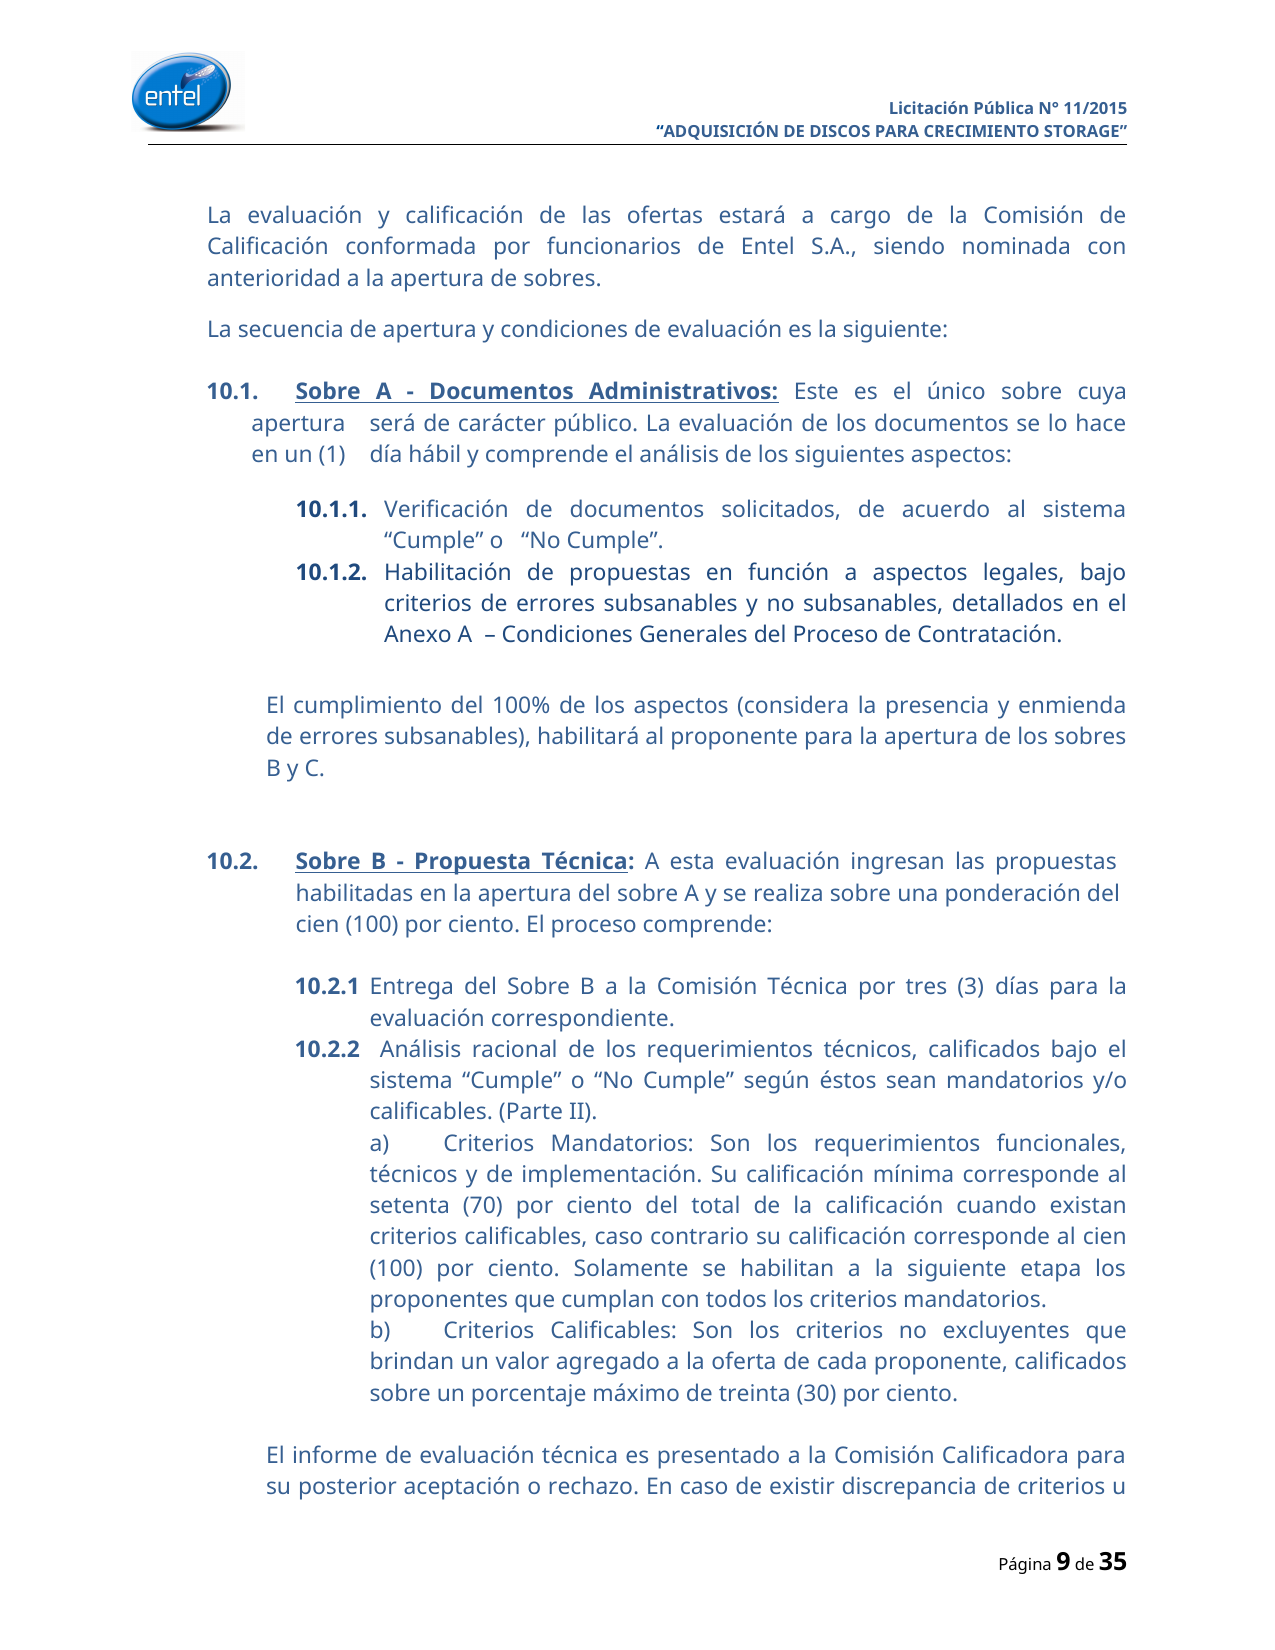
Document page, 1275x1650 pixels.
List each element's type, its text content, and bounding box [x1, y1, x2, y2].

picture [131, 51, 246, 132]
text La secuencia de apertura y condiciones de evaluación es la siguiente: [207, 313, 1127, 344]
text La evaluación y calificación de las ofertas estará a cargo de la Comisión de Calificación conformada por funcionarios de Entel S.A., siendo nominada con anterioridad a la apertura de sobres. [207, 199, 1127, 293]
list Entrega del Sobre B a la Comisión Técnica por tres (3) días para la evaluación correspondiente. [294, 970, 1127, 1033]
list Criterios Calificables: Son los criterios no excluyentes que brindan un valor agregado a la oferta de cada proponente, calificados sobre un porcentaje máximo de treinta (30) por ciento. [369, 1314, 1127, 1408]
list Análisis racional de los requerimientos técnicos, calificados bajo el sistema “Cumple” o “No Cumple” según éstos sean mandatorios y/o calificables. (Parte II). [294, 1033, 1127, 1127]
list Habilitación de propuestas en función a aspectos legales, bajo criterios de errores subsanables y no subsanables, detallados en el Anexo A – Condiciones Generales del Proceso de Contratación. [295, 556, 1127, 649]
list Sobre B - Propuesta Técnica: A esta evaluación ingresan las propuestas habilitadas en la apertura del sobre A y se realiza sobre una ponderación del cien (100) por ciento. El proceso comprende: [206, 845, 1127, 939]
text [266, 1439, 1127, 1502]
list Criterios Mandatorios: Son los requerimientos funcionales, técnicos y de implementación. Su calificación mínima corresponde al setenta (70) por ciento del total de la calificación cuando existan criterios calificables, caso contrario su calificación corresponde al cien (100) por ciento. Solamente se habilitan a la siguiente etapa los proponentes que cumplan con todos los criterios mandatorios. [369, 1127, 1127, 1314]
list Verificación de documentos solicitados, de acuerdo al sistema “Cumple” o “No Cumple”. [295, 493, 1127, 556]
text El cumplimiento del 100% de los aspectos (considera la presencia y enmienda de errores subsanables), habilitará al proponente para la apertura de los sobres B y C. [266, 689, 1127, 783]
list Sobre A - Documentos Administrativos: Este es el único sobre cuya apertura será de carácter público. La evaluación de los documentos se lo hace en un (1) día hábil y comprende el análisis de los siguientes aspectos: [206, 375, 1127, 469]
